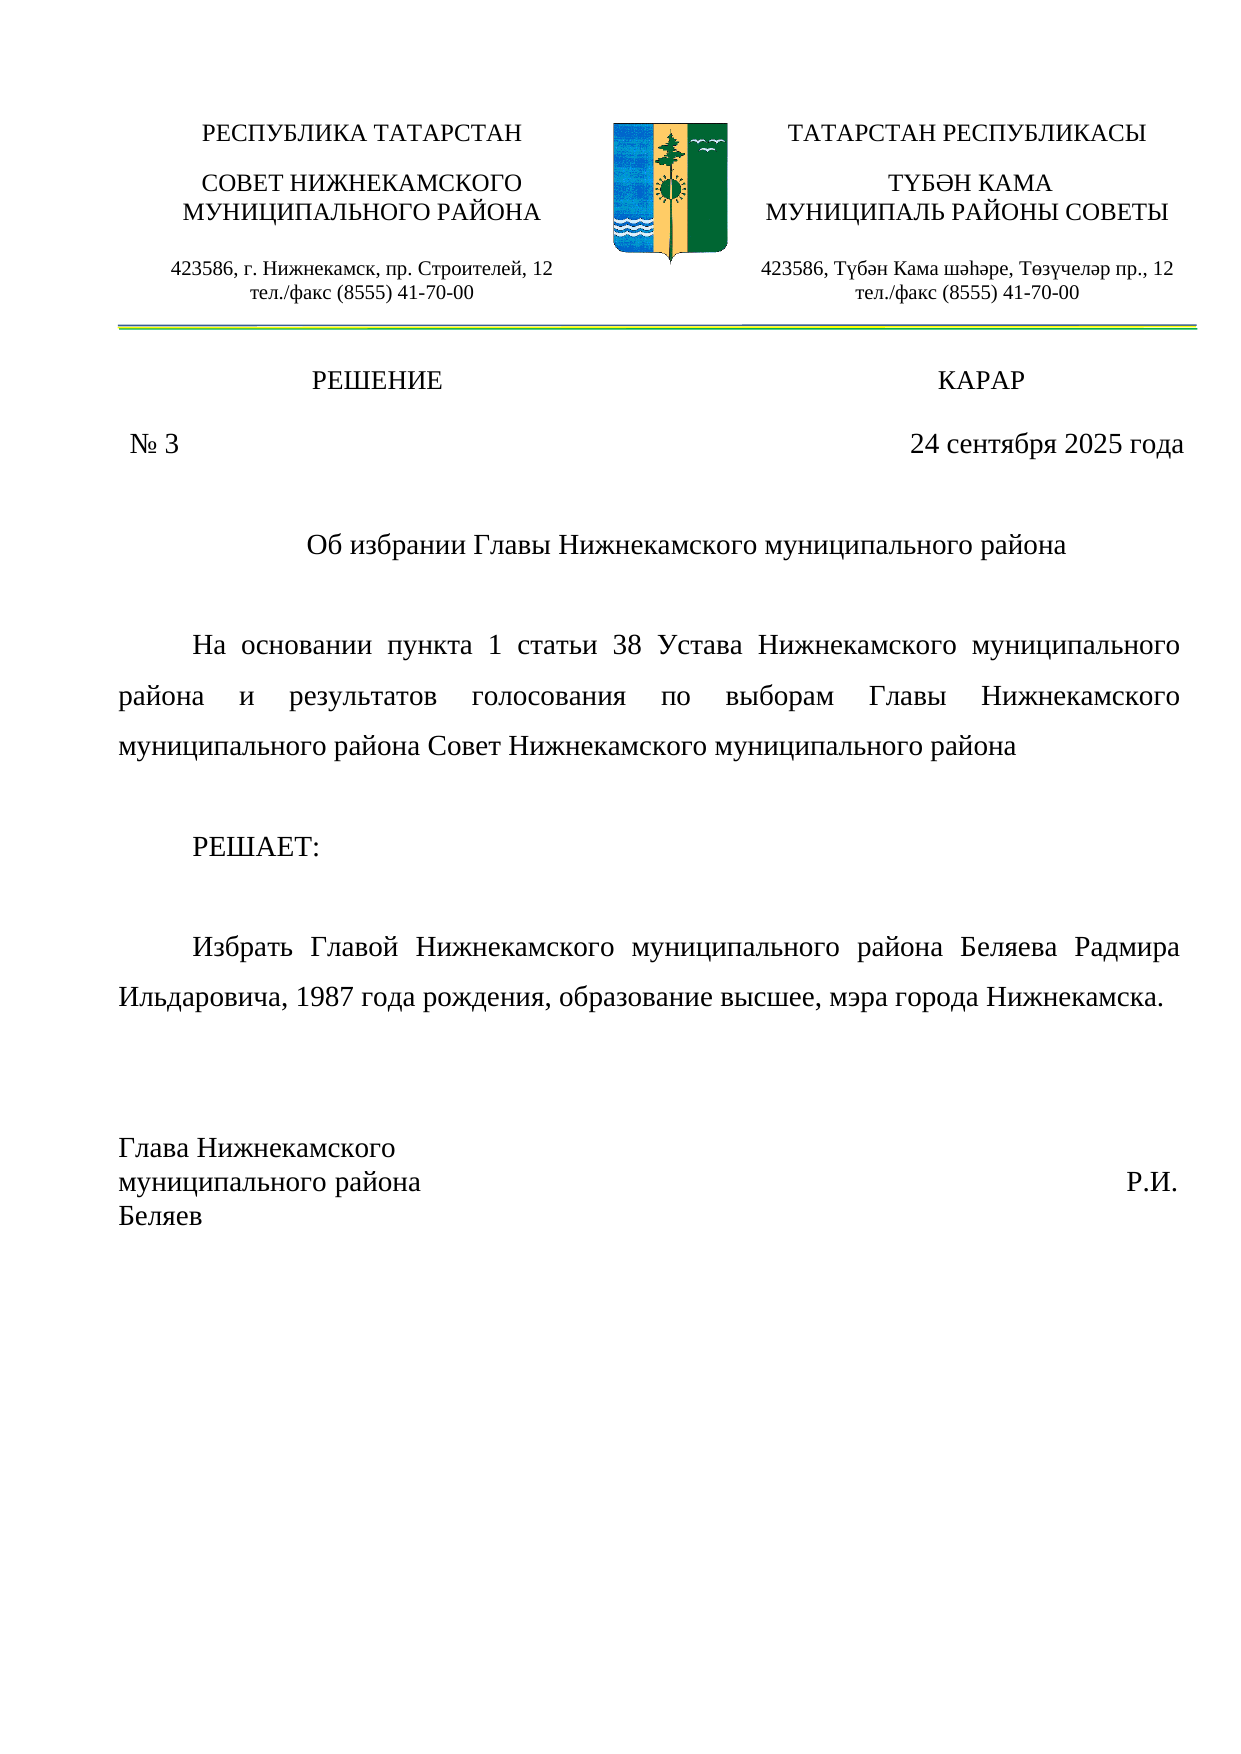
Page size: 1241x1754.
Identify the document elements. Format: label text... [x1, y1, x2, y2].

table_cell № 3 [118, 426, 679, 493]
table_header [605, 118, 738, 324]
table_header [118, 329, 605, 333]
picture [605, 118, 736, 269]
table_header РЕШЕНИЕ [118, 364, 679, 426]
table_header КАРАР [679, 364, 1196, 426]
text Избрать Главой Нижнекамского муниципального района Беляева Радмира Ильдаровича, 1987 года рождения, образование высшее, мэра города Нижнекамска. [118, 929, 1181, 1013]
table_header ТАТАРСТАН РЕСПУБЛИКАСЫ ТҮБӘН КАМА МУНИЦИПАЛЬ РАЙОНЫ СОВЕТЫ 423586, Түбән Кама шәһәре, Төзүчеләр пр., 12 тел./факс (8555) 41-70-00 [738, 118, 1196, 324]
text Об избрании Главы Нижнекамского муниципального района [192, 527, 1181, 560]
table_cell 24 сентября 2025 года [679, 426, 1196, 493]
text муниципального района Р.И. Беляев [118, 1164, 1181, 1231]
text Глава Нижнекамского [118, 1131, 1181, 1164]
text РЕШАЕТ: [118, 829, 1181, 862]
table_header РЕСПУБЛИКА ТАТАРСТАН СОВЕТ НИЖНЕКАМСКОГО МУНИЦИПАЛЬНОГО РАЙОНА 423586, г. Нижнекамск, пр. Строителей, 12 тел./факс (8555) 41-70-00 [118, 118, 605, 324]
text На основании пункта 1 статьи 38 Устава Нижнекамского муниципального района и результатов голосования по выборам Главы Нижнекамского муниципального района Совет Нижнекамского муниципального района [118, 627, 1181, 762]
